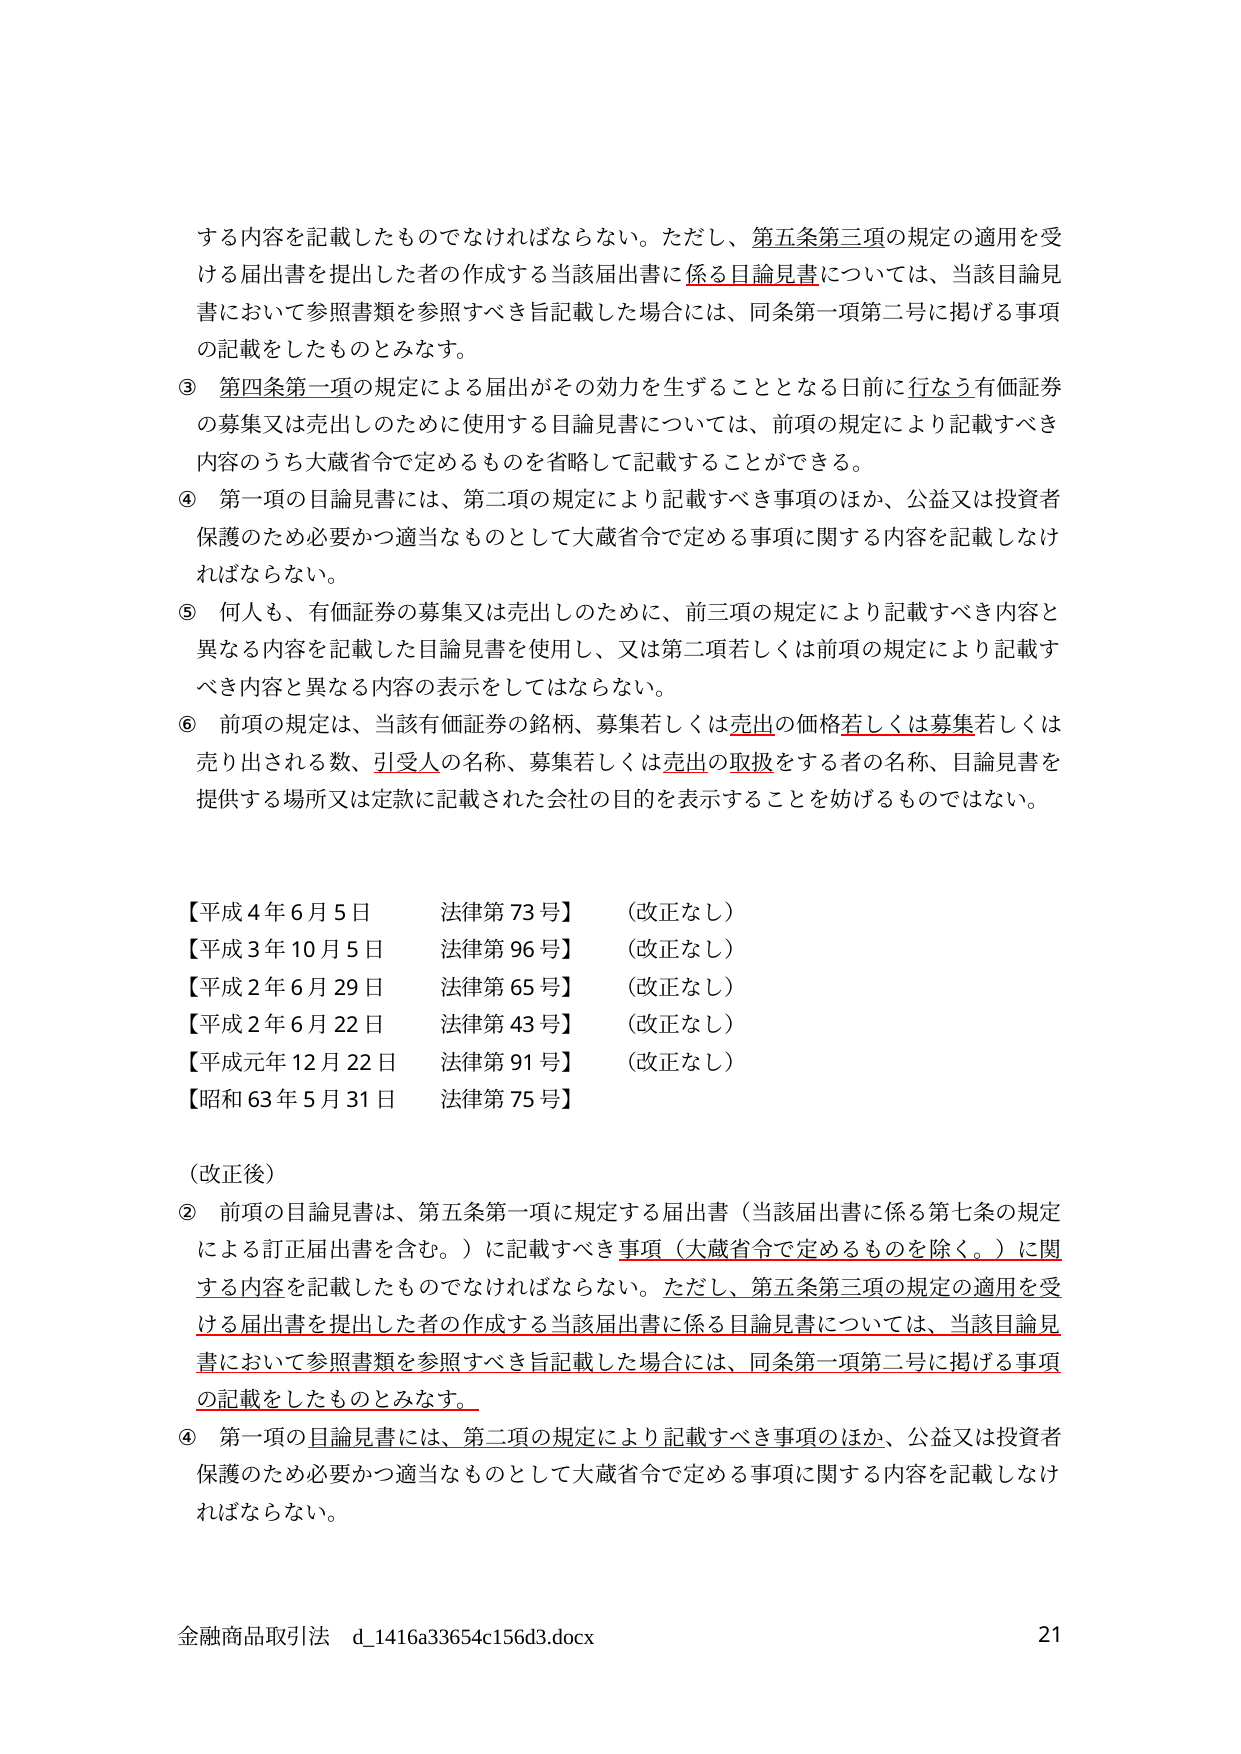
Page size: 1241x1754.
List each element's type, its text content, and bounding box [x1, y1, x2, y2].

text 【平成3年10月5日 法律第96号】 （改正なし） [177, 929, 1063, 967]
text ⑤ 何人も、有価証券の募集又は売出しのために、前三項の規定により記載すべき内容と異なる内容を記載した目論見書を使用し、又は第二項若しくは前項の規定により記載すべき内容と異なる内容の表示をしてはならない。 [177, 592, 1063, 704]
text （改正後） [177, 1154, 1063, 1192]
text 【平成2年6月22日 法律第43号】 （改正なし） [177, 1004, 1063, 1042]
text 【昭和63年5月31日 法律第75号】 [177, 1079, 1063, 1117]
text 【平成2年6月29日 法律第65号】 （改正なし） [177, 967, 1063, 1004]
text 【平成元年12月22日 法律第91号】 （改正なし） [177, 1042, 1063, 1079]
text ③ 第四条第一項の規定による届出がその効力を生ずることとなる日前に行なう有価証券の募集又は売出しのために使用する目論見書については、前項の規定により記載すべき内容のうち大蔵省令で定めるものを省略して記載することができる。 [177, 367, 1063, 479]
text ⑥ 前項の規定は、当該有価証券の銘柄、募集若しくは売出の価格若しくは募集若しくは売り出される数、引受人の名称、募集若しくは売出の取扱をする者の名称、目論見書を提供する場所又は定款に記載された会社の目的を表示することを妨げるものではない。 [177, 704, 1063, 817]
text 【平成4年6月5日 法律第73号】 （改正なし） [177, 892, 1063, 929]
text ④ 第一項の目論見書には、第二項の規定により記載すべき事項のほか、公益又は投資者保護のため必要かつ適当なものとして大蔵省令で定める事項に関する内容を記載しなければならない。 [177, 1417, 1063, 1529]
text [177, 217, 1063, 367]
text ④ 第一項の目論見書には、第二項の規定により記載すべき事項のほか、公益又は投資者保護のため必要かつ適当なものとして大蔵省令で定める事項に関する内容を記載しなければならない。 [177, 479, 1063, 592]
